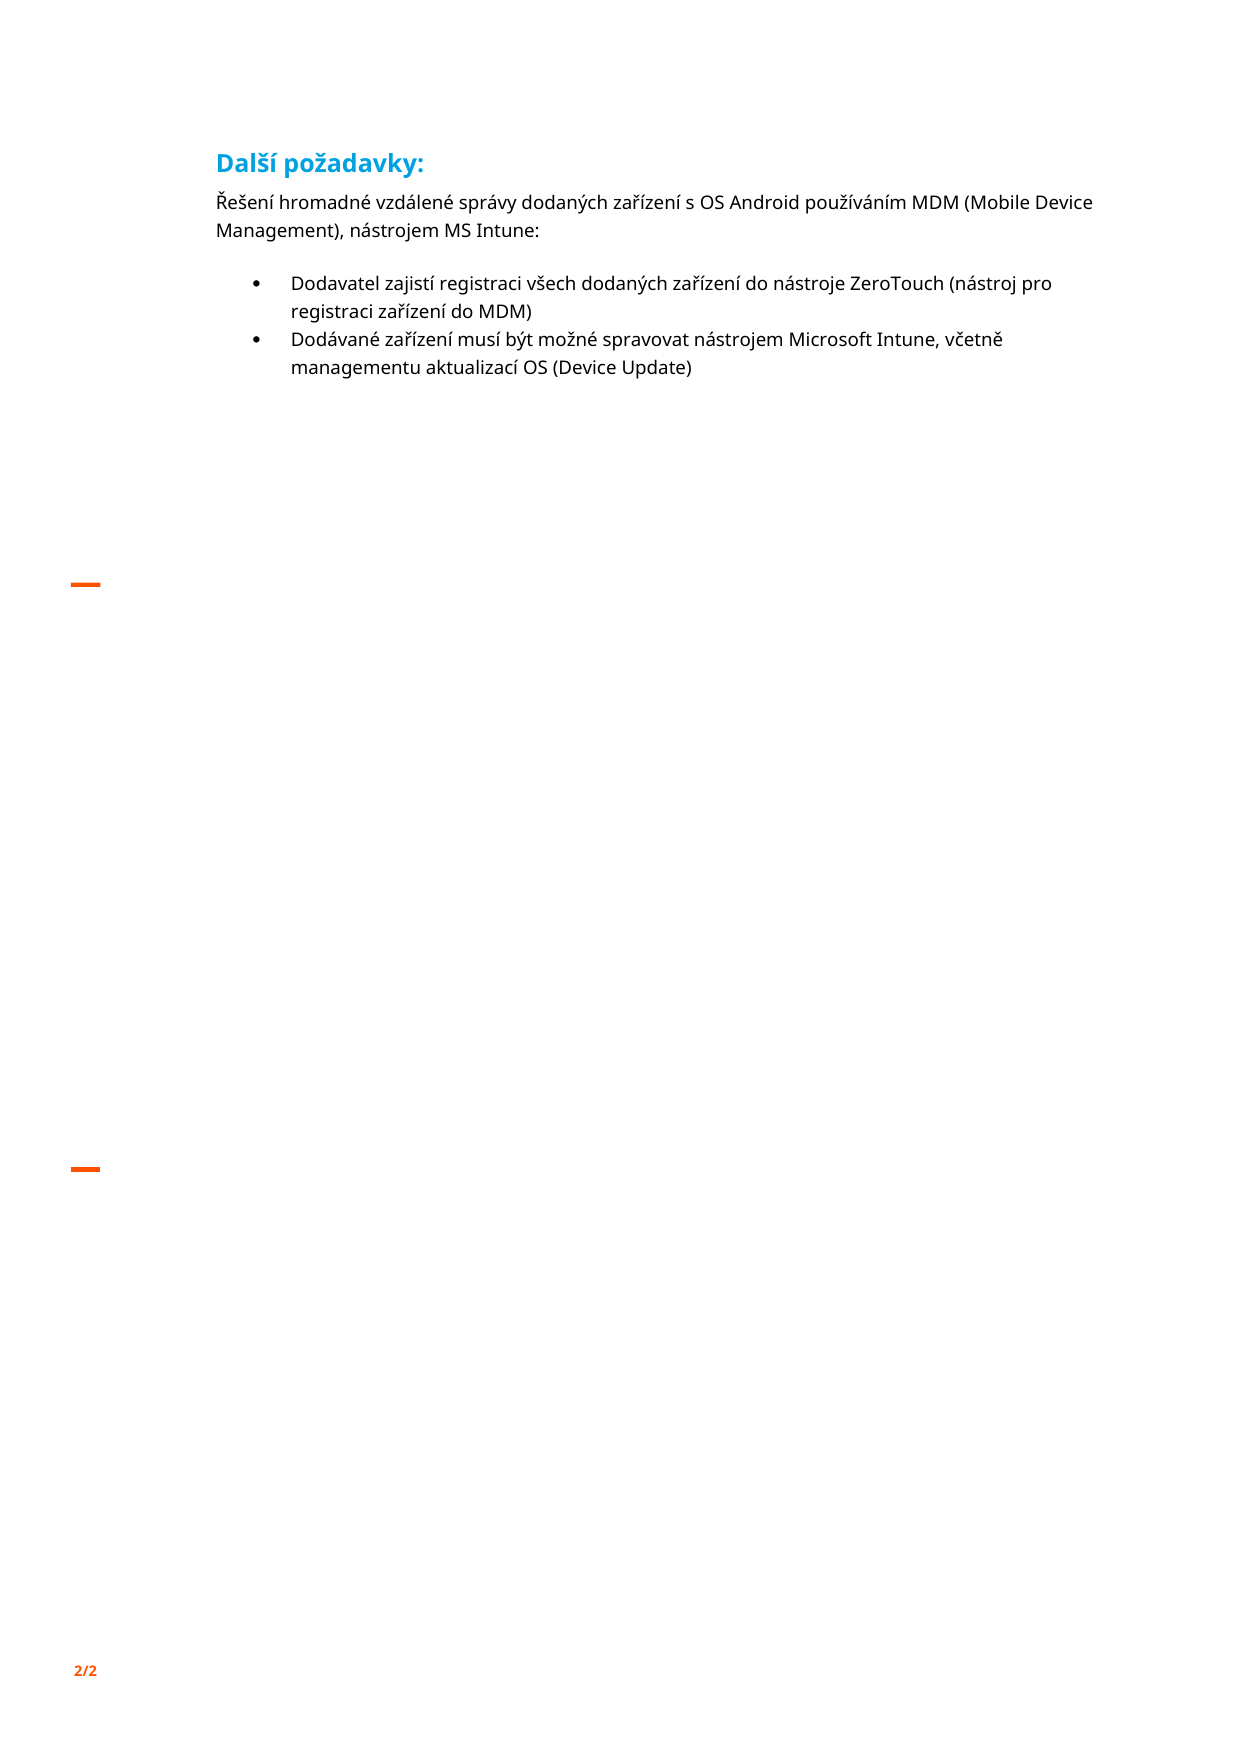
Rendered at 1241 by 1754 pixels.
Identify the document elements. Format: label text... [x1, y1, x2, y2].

list Dodavatel zajistí registraci všech dodaných zařízení do nástroje ZeroTouch (nástroj pro registraci zařízení do MDM) [253, 270, 1122, 324]
text Další požadavky: [216, 146, 1122, 180]
text Řešení hromadné vzdálené správy dodaných zařízení s OS Android používáním MDM (Mobile Device Management), nástrojem MS Intune: [216, 189, 1122, 243]
list Dodávané zařízení musí být možné spravovat nástrojem Microsoft Intune, včetně managementu aktualizací OS (Device Update) [253, 326, 1122, 380]
